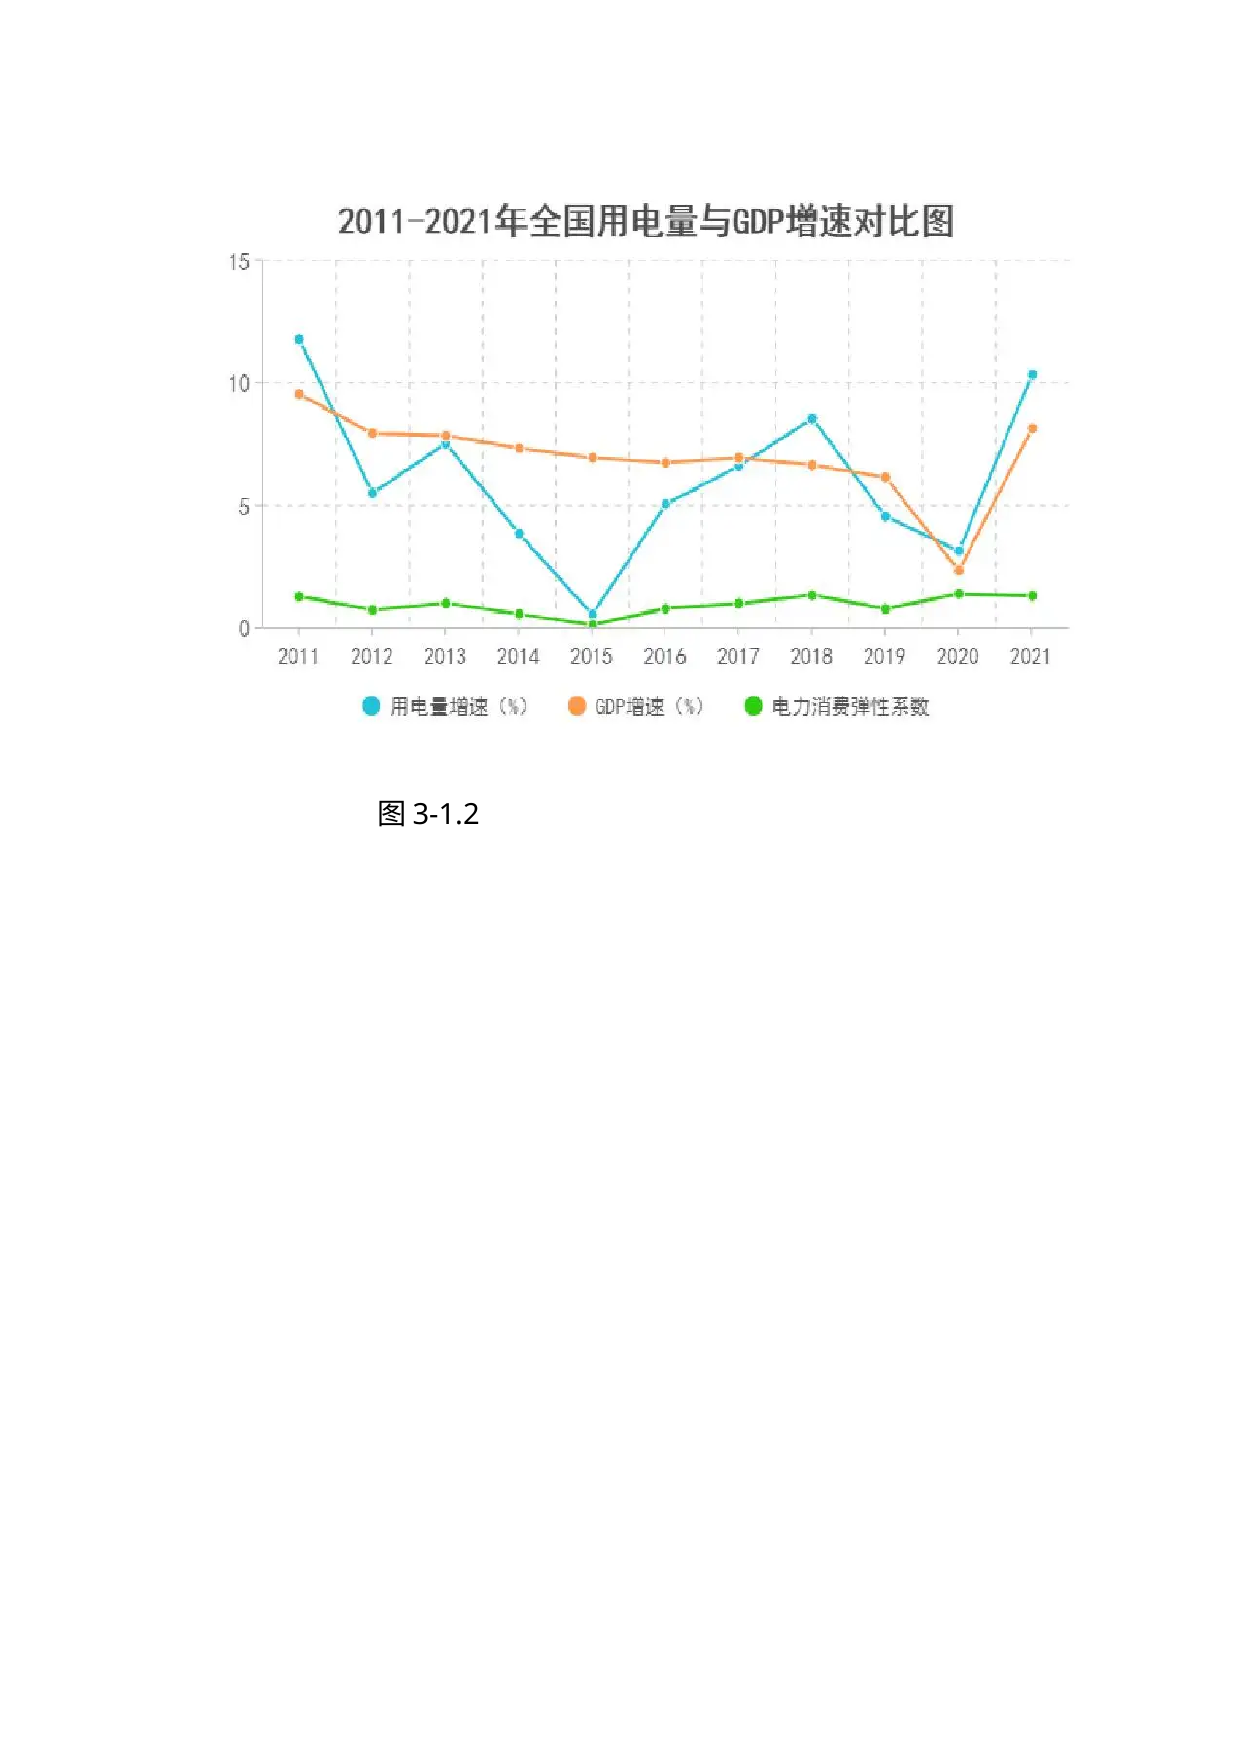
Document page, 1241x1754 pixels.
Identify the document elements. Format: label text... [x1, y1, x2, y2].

list 图3-1.2 [187, 779, 1053, 844]
picture [187, 162, 1108, 772]
